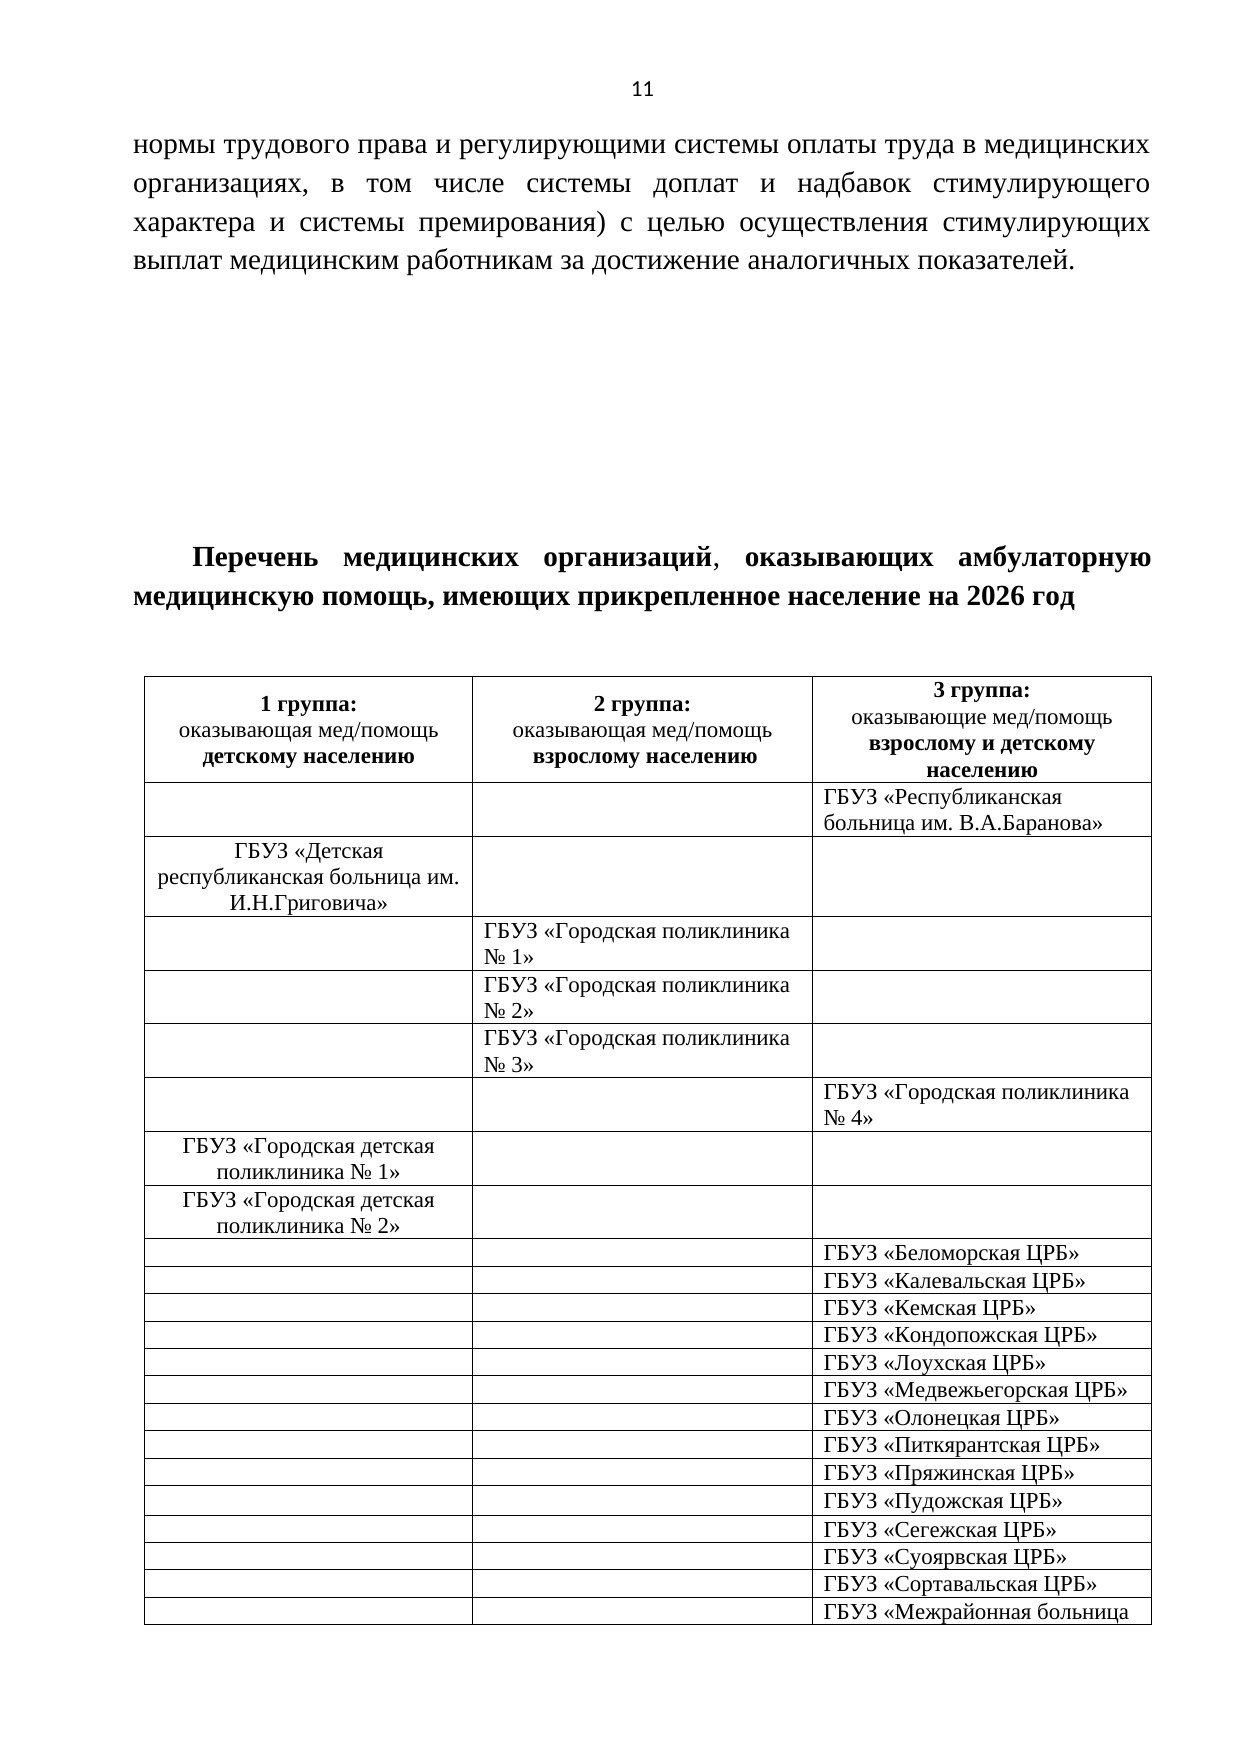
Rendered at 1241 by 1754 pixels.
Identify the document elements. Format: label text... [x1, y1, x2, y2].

table_cell ГБУЗ «Питкярантская ЦРБ» [813, 1431, 1151, 1457]
table_cell [145, 971, 472, 1023]
table_cell [145, 1404, 472, 1430]
table_cell [473, 1322, 812, 1348]
table_cell [145, 1431, 472, 1457]
table_cell [145, 1349, 472, 1375]
table_cell [145, 1459, 472, 1485]
table_cell [473, 1349, 812, 1375]
table_cell [145, 783, 472, 836]
table_cell ГБУЗ «Городская поликлиника № 3» [473, 1024, 812, 1077]
table_cell ГБУЗ «Лоухская ЦРБ» [813, 1349, 1151, 1375]
table_header 2 группа: оказывающая мед/помощь взрослому населению [473, 677, 812, 782]
table_cell [473, 1404, 812, 1430]
table_cell ГБУЗ «Городская поликлиника № 2» [473, 971, 812, 1023]
table_cell ГБУЗ «Городская поликлиника № 4» [813, 1078, 1151, 1131]
table_cell [145, 1516, 472, 1542]
text Перечень медицинских организаций, оказывающих амбулаторную медицинскую помощь, имеющих прикрепленное население на 2026 год [133, 539, 1152, 611]
table_cell ГБУЗ «Сегежская ЦРБ» [813, 1516, 1151, 1542]
table_cell [145, 1376, 472, 1403]
table_cell [473, 1543, 812, 1569]
table_cell ГБУЗ «Республиканская больница им. В.А.Баранова» [813, 783, 1151, 836]
table_cell ГБУЗ «Калевальская ЦРБ» [813, 1267, 1151, 1293]
table_cell [145, 1543, 472, 1569]
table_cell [813, 1598, 1151, 1624]
table_cell ГБУЗ «Городская детская поликлиника № 1» [145, 1132, 472, 1184]
table_cell [473, 1376, 812, 1403]
table_header 1 группа: оказывающая мед/помощь детскому населению [145, 677, 472, 782]
table_cell [473, 1267, 812, 1293]
table_cell [473, 1186, 812, 1238]
table_cell ГБУЗ «Детская республиканская больница им. И.Н.Григовича» [145, 837, 472, 916]
table_cell [473, 837, 812, 916]
table_cell [473, 1570, 812, 1597]
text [133, 127, 1152, 276]
table_cell [145, 1078, 472, 1131]
table_cell ГБУЗ «Городская детская поликлиника № 2» [145, 1186, 472, 1238]
table_cell [473, 1132, 812, 1184]
table_cell ГБУЗ «Медвежьегорская ЦРБ» [813, 1376, 1151, 1403]
table_cell [473, 1294, 812, 1321]
table_cell [145, 1322, 472, 1348]
table_cell [473, 1516, 812, 1542]
table_cell ГБУЗ «Беломорская ЦРБ» [813, 1239, 1151, 1266]
table_cell [473, 783, 812, 836]
table_cell [473, 1486, 812, 1514]
table_cell [145, 1598, 472, 1624]
table_cell [813, 1024, 1151, 1077]
table_cell [813, 971, 1151, 1023]
table_cell [145, 917, 472, 969]
table_cell [813, 1132, 1151, 1184]
table_cell [473, 1431, 812, 1457]
table_header 3 группа: оказывающие мед/помощь взрослому и детскому населению [813, 677, 1151, 782]
table_cell ГБУЗ «Кемская ЦРБ» [813, 1294, 1151, 1321]
table_cell ГБУЗ «Суоярвская ЦРБ» [813, 1543, 1151, 1569]
table_cell [145, 1294, 472, 1321]
table_cell ГБУЗ «Олонецкая ЦРБ» [813, 1404, 1151, 1430]
table_cell [813, 917, 1151, 969]
table_cell ГБУЗ «Городская поликлиника № 1» [473, 917, 812, 969]
table_cell [473, 1598, 812, 1624]
table_cell [145, 1570, 472, 1597]
table_cell ГБУЗ «Пряжинская ЦРБ» [813, 1459, 1151, 1485]
table_cell ГБУЗ «Пудожская ЦРБ» [813, 1486, 1151, 1514]
table_cell ГБУЗ «Кондопожская ЦРБ» [813, 1322, 1151, 1348]
table_cell ГБУЗ «Сортавальская ЦРБ» [813, 1570, 1151, 1597]
table_cell [813, 1186, 1151, 1238]
table_cell [145, 1267, 472, 1293]
table_cell [473, 1239, 812, 1266]
table_cell [473, 1078, 812, 1131]
table_cell [145, 1024, 472, 1077]
table_cell [145, 1239, 472, 1266]
table_cell [813, 837, 1151, 916]
table_cell [145, 1486, 472, 1514]
table_cell [473, 1459, 812, 1485]
